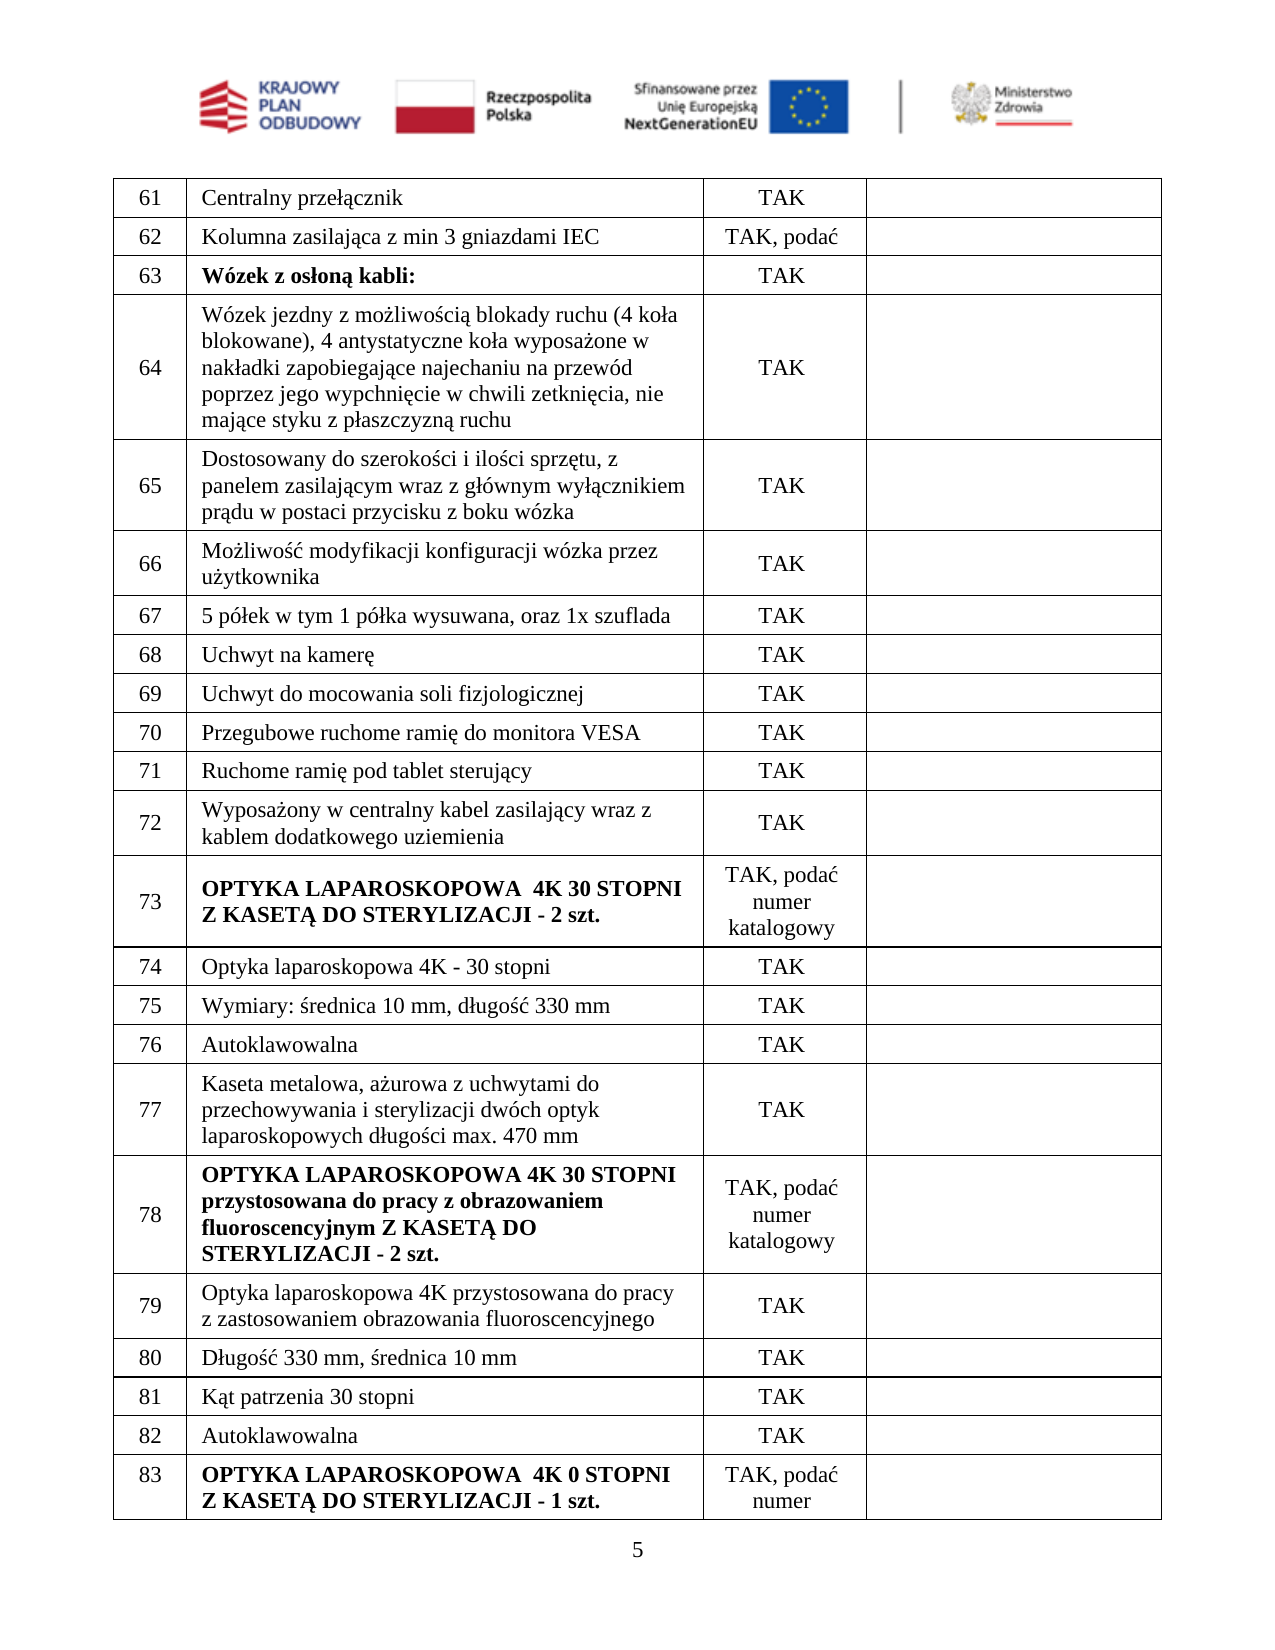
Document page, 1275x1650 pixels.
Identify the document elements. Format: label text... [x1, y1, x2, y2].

table_cell OPTYKA LAPAROSKOPOWA 4K 30 STOPNI Z KASETĄ DO STERYLIZACJI - 2 szt. [187, 856, 703, 946]
table_cell [867, 674, 1161, 712]
table_cell [867, 1378, 1161, 1415]
table_cell Wyposażony w centralny kabel zasilający wraz z kablem dodatkowego uziemienia [187, 791, 703, 855]
table_cell [867, 1416, 1161, 1454]
table_cell [867, 179, 1161, 217]
table_cell [867, 440, 1161, 530]
table_cell Wózek z osłoną kabli: [187, 256, 703, 294]
table_cell TAK [704, 986, 866, 1024]
table_cell Kąt patrzenia 30 stopni [187, 1378, 703, 1415]
table_cell 67 [114, 596, 186, 634]
table_cell 81 [114, 1378, 186, 1415]
table_cell 76 [114, 1025, 186, 1063]
table_cell 82 [114, 1416, 186, 1454]
table_cell 71 [114, 752, 186, 789]
table_cell 68 [114, 635, 186, 673]
table_cell TAK, podać numer katalogowy [704, 856, 866, 946]
table_cell 75 [114, 986, 186, 1024]
table_cell [867, 256, 1161, 294]
table_cell TAK [704, 791, 866, 855]
table_cell TAK [704, 713, 866, 751]
table_cell 64 [114, 295, 186, 438]
table_cell TAK [704, 1064, 866, 1154]
table_cell 65 [114, 440, 186, 530]
table_cell Optyka laparoskopowa 4K przystosowana do pracy z zastosowaniem obrazowania fluoroscencyjnego [187, 1274, 703, 1338]
table_cell TAK [704, 635, 866, 673]
table_cell Ruchome ramię pod tablet sterujący [187, 752, 703, 789]
table_cell TAK [704, 531, 866, 595]
table_cell Autoklawowalna [187, 1025, 703, 1063]
table_cell TAK [704, 596, 866, 634]
table_cell TAK [704, 1339, 866, 1376]
table_cell [867, 986, 1161, 1024]
table_cell 80 [114, 1339, 186, 1376]
table_cell Kolumna zasilająca z min 3 gniazdami IEC [187, 218, 703, 255]
table_cell [867, 1064, 1161, 1154]
table_cell [867, 218, 1161, 255]
table_cell TAK [704, 674, 866, 712]
table_cell [867, 1274, 1161, 1338]
table_cell OPTYKA LAPAROSKOPOWA 4K 0 STOPNI Z KASETĄ DO STERYLIZACJI - 1 szt. [187, 1455, 703, 1519]
table_cell 5 półek w tym 1 półka wysuwana, oraz 1x szuflada [187, 596, 703, 634]
picture [184, 59, 1091, 150]
table_cell TAK [704, 1416, 866, 1454]
table_cell 78 [114, 1156, 186, 1272]
table_cell TAK [704, 440, 866, 530]
table_cell 83 [114, 1455, 186, 1519]
table_cell 72 [114, 791, 186, 855]
table_cell Wózek jezdny z możliwością blokady ruchu (4 koła blokowane), 4 antystatyczne koła wyposażone w nakładki zapobiegające najechaniu na przewód poprzez jego wypchnięcie w chwili zetknięcia, nie mające styku z płaszczyzną ruchu [187, 295, 703, 438]
table_cell Centralny przełącznik [187, 179, 703, 217]
table_cell [867, 948, 1161, 985]
table_cell TAK, podać numer katalogowy [704, 1455, 866, 1519]
table_cell 77 [114, 1064, 186, 1154]
table_cell Uchwyt na kamerę [187, 635, 703, 673]
table_cell [867, 635, 1161, 673]
table_cell 61 [114, 179, 186, 217]
table_cell 63 [114, 256, 186, 294]
table_cell 79 [114, 1274, 186, 1338]
table_cell Autoklawowalna [187, 1416, 703, 1454]
table_cell [867, 713, 1161, 751]
table_cell [867, 1455, 1161, 1519]
table_cell TAK [704, 295, 866, 438]
table_cell TAK [704, 256, 866, 294]
table_cell Uchwyt do mocowania soli fizjologicznej [187, 674, 703, 712]
table_cell [867, 752, 1161, 789]
table_cell Możliwość modyfikacji konfiguracji wózka przez użytkownika [187, 531, 703, 595]
table_cell 70 [114, 713, 186, 751]
table_cell TAK, podać numer katalogowy [704, 1156, 866, 1272]
table_cell TAK [704, 752, 866, 789]
table_cell [867, 295, 1161, 438]
table_cell 73 [114, 856, 186, 946]
table_cell [867, 1156, 1161, 1272]
table_cell Przegubowe ruchome ramię do monitora VESA [187, 713, 703, 751]
table_cell OPTYKA LAPAROSKOPOWA 4K 30 STOPNI przystosowana do pracy z obrazowaniem fluoroscencyjnym Z KASETĄ DO STERYLIZACJI - 2 szt. [187, 1156, 703, 1272]
table_cell [867, 791, 1161, 855]
table_cell Dostosowany do szerokości i ilości sprzętu, z panelem zasilającym wraz z głównym wyłącznikiem prądu w postaci przycisku z boku wózka [187, 440, 703, 530]
table_cell TAK [704, 179, 866, 217]
table_cell [867, 531, 1161, 595]
table_cell [867, 1339, 1161, 1376]
table_cell TAK [704, 1274, 866, 1338]
table_cell [867, 596, 1161, 634]
table_cell Kaseta metalowa, ażurowa z uchwytami do przechowywania i sterylizacji dwóch optyk laparoskopowych długości max. 470 mm [187, 1064, 703, 1154]
table_cell TAK [704, 1378, 866, 1415]
table_cell 62 [114, 218, 186, 255]
table_cell TAK [704, 948, 866, 985]
table_cell Optyka laparoskopowa 4K - 30 stopni [187, 948, 703, 985]
table_cell [867, 1025, 1161, 1063]
table_cell 66 [114, 531, 186, 595]
table_cell 69 [114, 674, 186, 712]
table_cell Wymiary: średnica 10 mm, długość 330 mm [187, 986, 703, 1024]
table_cell [867, 856, 1161, 946]
table_cell TAK [704, 1025, 866, 1063]
table_cell TAK, podać [704, 218, 866, 255]
table_cell Długość 330 mm, średnica 10 mm [187, 1339, 703, 1376]
table_cell 74 [114, 948, 186, 985]
